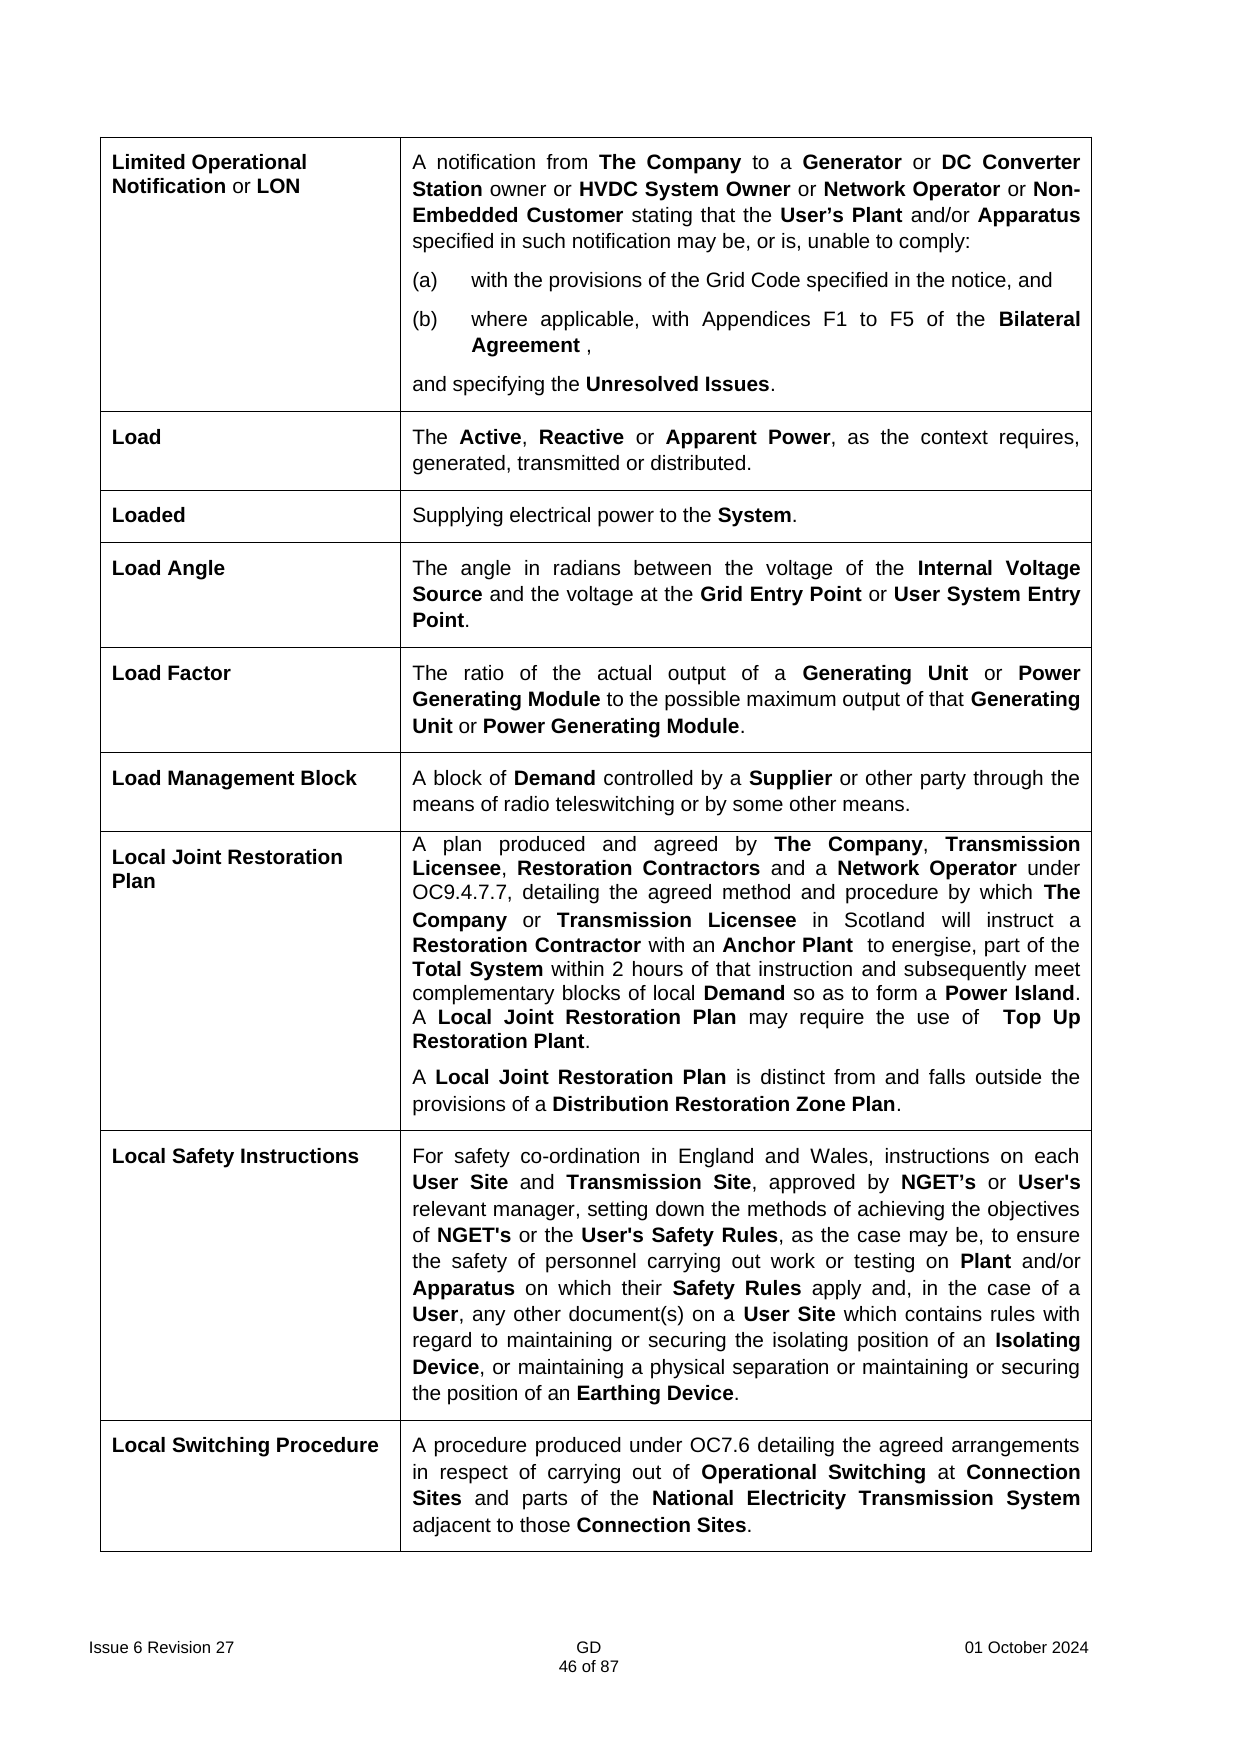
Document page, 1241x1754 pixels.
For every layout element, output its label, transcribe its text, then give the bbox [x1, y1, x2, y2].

table_cell Load Factor [101, 648, 400, 752]
table_cell Load Angle [101, 543, 400, 647]
table_cell Local Joint Restoration Plan [101, 832, 400, 1130]
table_cell A procedure produced under OC7.6 detailing the agreed arrangements in respect of carrying out of Operational Switching at Connection Sites and parts of the National Electricity Transmission System adjacent to those Connection Sites. [401, 1421, 1091, 1551]
table_cell The ratio of the actual output of a Generating Unit or Power Generating Module to the possible maximum output of that Generating Unit or Power Generating Module. [401, 648, 1091, 752]
table_cell Supplying electrical power to the System. [401, 491, 1091, 542]
table_cell Limited Operational Notification or LON [101, 138, 400, 411]
table_cell Loaded [101, 491, 400, 542]
table_cell For safety co-ordination in England and Wales, instructions on each User Site and Transmission Site, approved by NGET’s or User's relevant manager, setting down the methods of achieving the objectives of NGET's or the User's Safety Rules, as the case may be, to ensure the safety of personnel carrying out work or testing on Plant and/or Apparatus on which their Safety Rules apply and, in the case of a User, any other document(s) on a User Site which contains rules with regard to maintaining or securing the isolating position of an Isolating Device, or maintaining a physical separation or maintaining or securing the position of an Earthing Device. [401, 1131, 1091, 1420]
table_cell Local Safety Instructions [101, 1131, 400, 1420]
table_cell A plan produced and agreed by The Company, Transmission Licensee, Restoration Contractors and a Network Operator under OC9.4.7.7, detailing the agreed method and procedure by which The Company or Transmission Licensee in Scotland will instruct a Restoration Contractor with an Anchor Plant to energise, part of the Total System within 2 hours of that instruction and subsequently meet complementary blocks of local Demand so as to form a Power Island. A Local Joint Restoration Plan may require the use of Top Up Restoration Plant. A Local Joint Restoration Plan is distinct from and falls outside the provisions of a Distribution Restoration Zone Plan. [401, 832, 1091, 1130]
table_cell Load Management Block [101, 753, 400, 831]
table_cell The angle in radians between the voltage of the Internal Voltage Source and the voltage at the Grid Entry Point or User System Entry Point. [401, 543, 1091, 647]
table_cell A block of Demand controlled by a Supplier or other party through the means of radio teleswitching or by some other means. [401, 753, 1091, 831]
table_cell Load [101, 412, 400, 490]
table_cell A notification from The Company to a Generator or DC Converter Station owner or HVDC System Owner or Network Operator or Non-Embedded Customer stating that the User’s Plant and/or Apparatus specified in such notification may be, or is, unable to comply: (a) with the provisions of the Grid Code specified in the notice, and (b) where applicable, with Appendices F1 to F5 of the Bilateral Agreement , and specifying the Unresolved Issues. [401, 138, 1091, 411]
table_cell Local Switching Procedure [101, 1421, 400, 1551]
table_cell The Active, Reactive or Apparent Power, as the context requires, generated, transmitted or distributed. [401, 412, 1091, 490]
